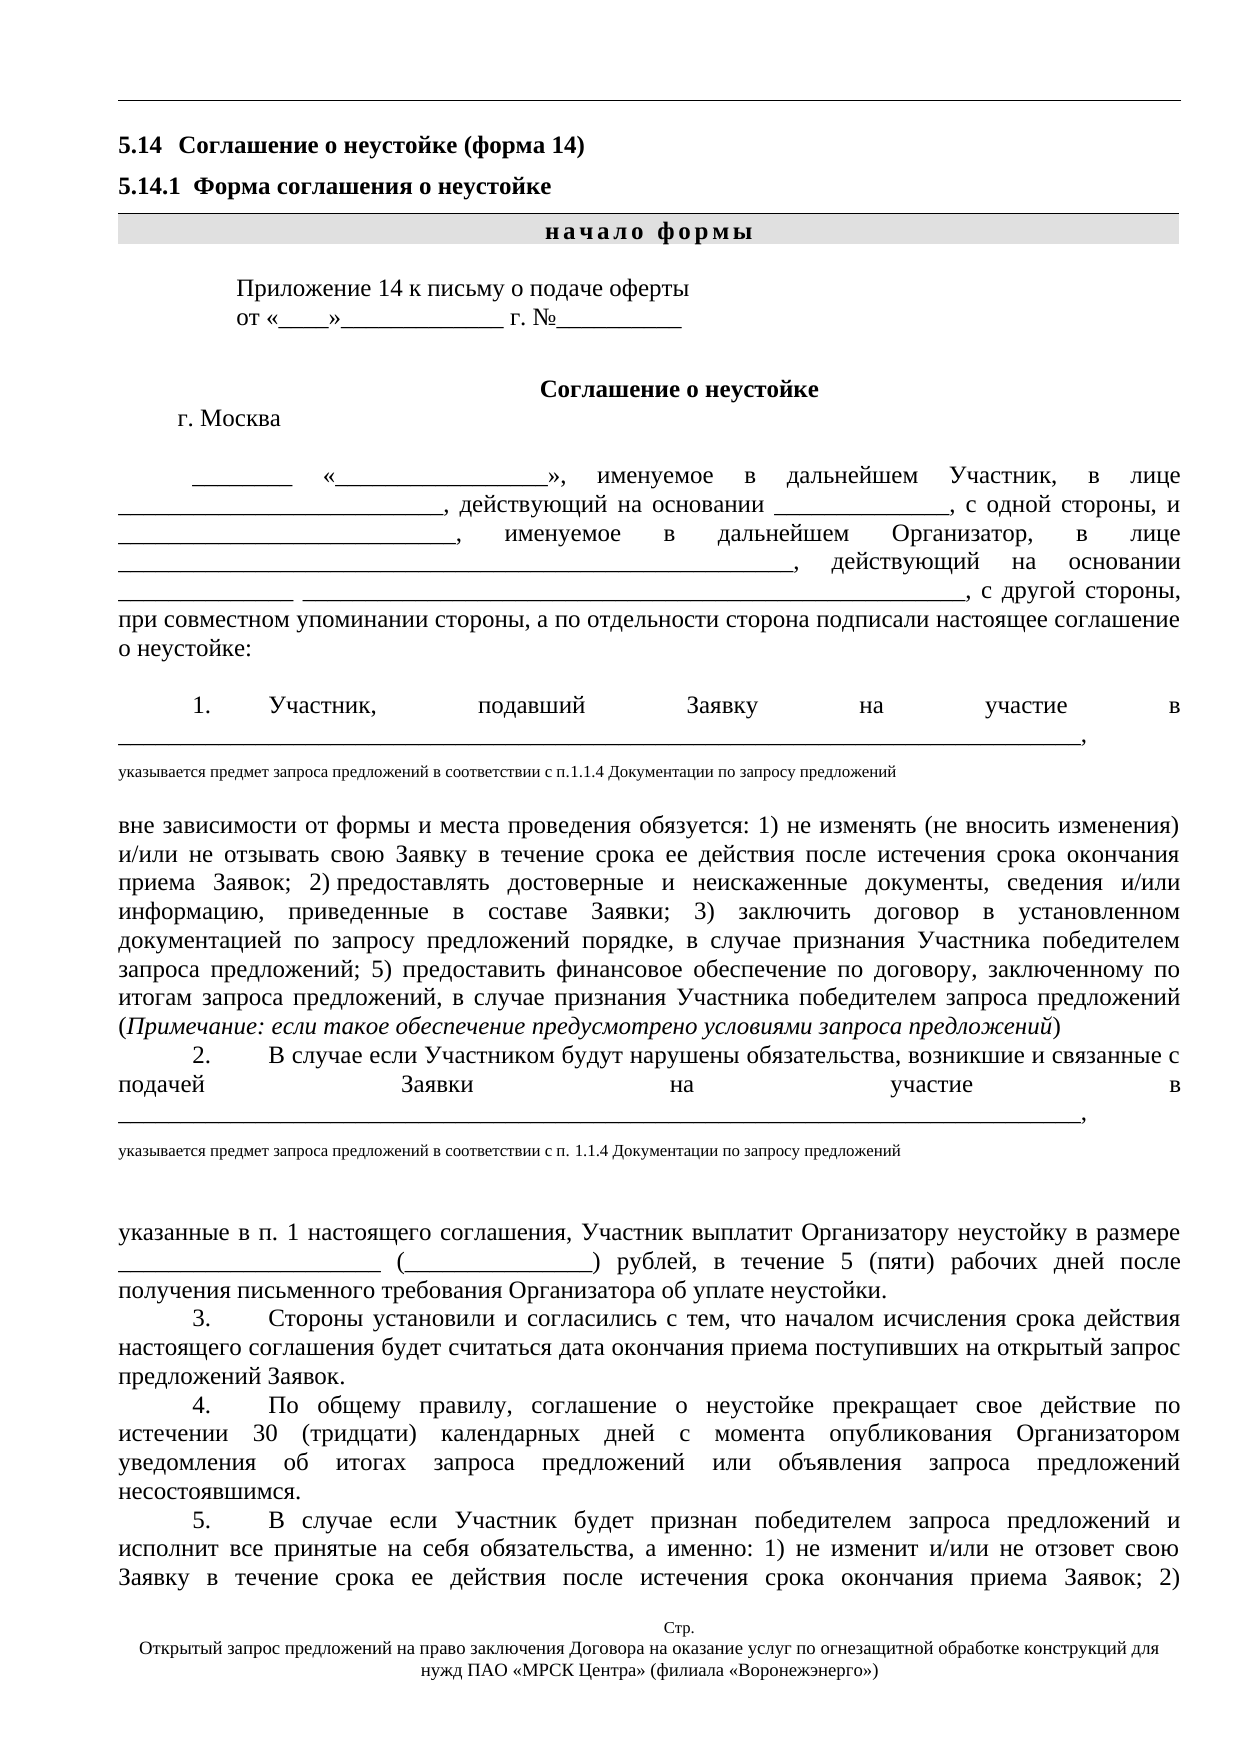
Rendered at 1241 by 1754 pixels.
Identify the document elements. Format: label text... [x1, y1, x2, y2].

list По общему правилу, соглашение о неустойке прекращает свое действие по истечении 30 (тридцати) календарных дней с момента опубликования Организатором уведомления об итогах запроса предложений или объявления запроса предложений несостоявшимся. [118, 1390, 1181, 1505]
text указывается предмет запроса предложений в соответствии с п. 1.1.4 Документации по запросу предложений [118, 1126, 1181, 1160]
text начало формы [118, 214, 1179, 244]
text Соглашение о неустойке [118, 374, 1181, 403]
list В случае если Участником будут нарушены обязательства, возникшие и связанные с подачей Заявки на участие в _____________________________________________________________________________, [118, 1040, 1181, 1126]
text указывается предмет запроса предложений в соответствии с п.1.1.4 Документации по запросу предложений [118, 748, 1181, 781]
text г. Москва [118, 403, 1181, 431]
subtitle Форма соглашения о неустойке [118, 171, 1181, 200]
text Приложение 14 к письму о подаче оферты от «____»_____________ г. №__________ [236, 273, 1181, 331]
list Участник, подавший Заявку на участие в _____________________________________________________________________________, [118, 690, 1181, 748]
text ________ «_________________», именуемое в дальнейшем Участник, в лице __________________________, действующий на основании ______________, с одной стороны, и ___________________________, именуемое в дальнейшем Организатор, в лице ______________________________________________________, действующий на основании ______________ _____________________________________________________, с другой стороны, при совместном упоминании стороны, а по отдельности сторона подписали настоящее соглашение о неустойке: [118, 460, 1181, 661]
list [118, 1505, 1181, 1591]
subtitle Соглашение о неустойке (форма 14) [118, 130, 1181, 159]
list Стороны установили и согласились с тем, что началом исчисления срока действия настоящего соглашения будет считаться дата окончания приема поступивших на открытый запрос предложений Заявок. [118, 1303, 1181, 1390]
text указанные в п. 1 настоящего соглашения, Участник выплатит Организатору неустойку в размере _____________________ (_______________) рублей, в течение 5 (пяти) рабочих дней после получения письменного требования Организатора об уплате неустойки. [118, 1217, 1181, 1303]
text вне зависимости от формы и места проведения обязуется: 1) не изменять (не вносить изменения) и/или не отзывать свою Заявку в течение срока ее действия после истечения срока окончания приема Заявок; 2) предоставлять достоверные и неискаженные документы, сведения и/или информацию, приведенные в составе Заявки; 3) заключить договор в установленном документацией по запросу предложений порядке, в случае признания Участника победителем запроса предложений; 5) предоставить финансовое обеспечение по договору, заключенному по итогам запроса предложений, в случае признания Участника победителем запроса предложений (Примечание: если такое обеспечение предусмотрено условиями запроса предложений) [118, 810, 1181, 1040]
